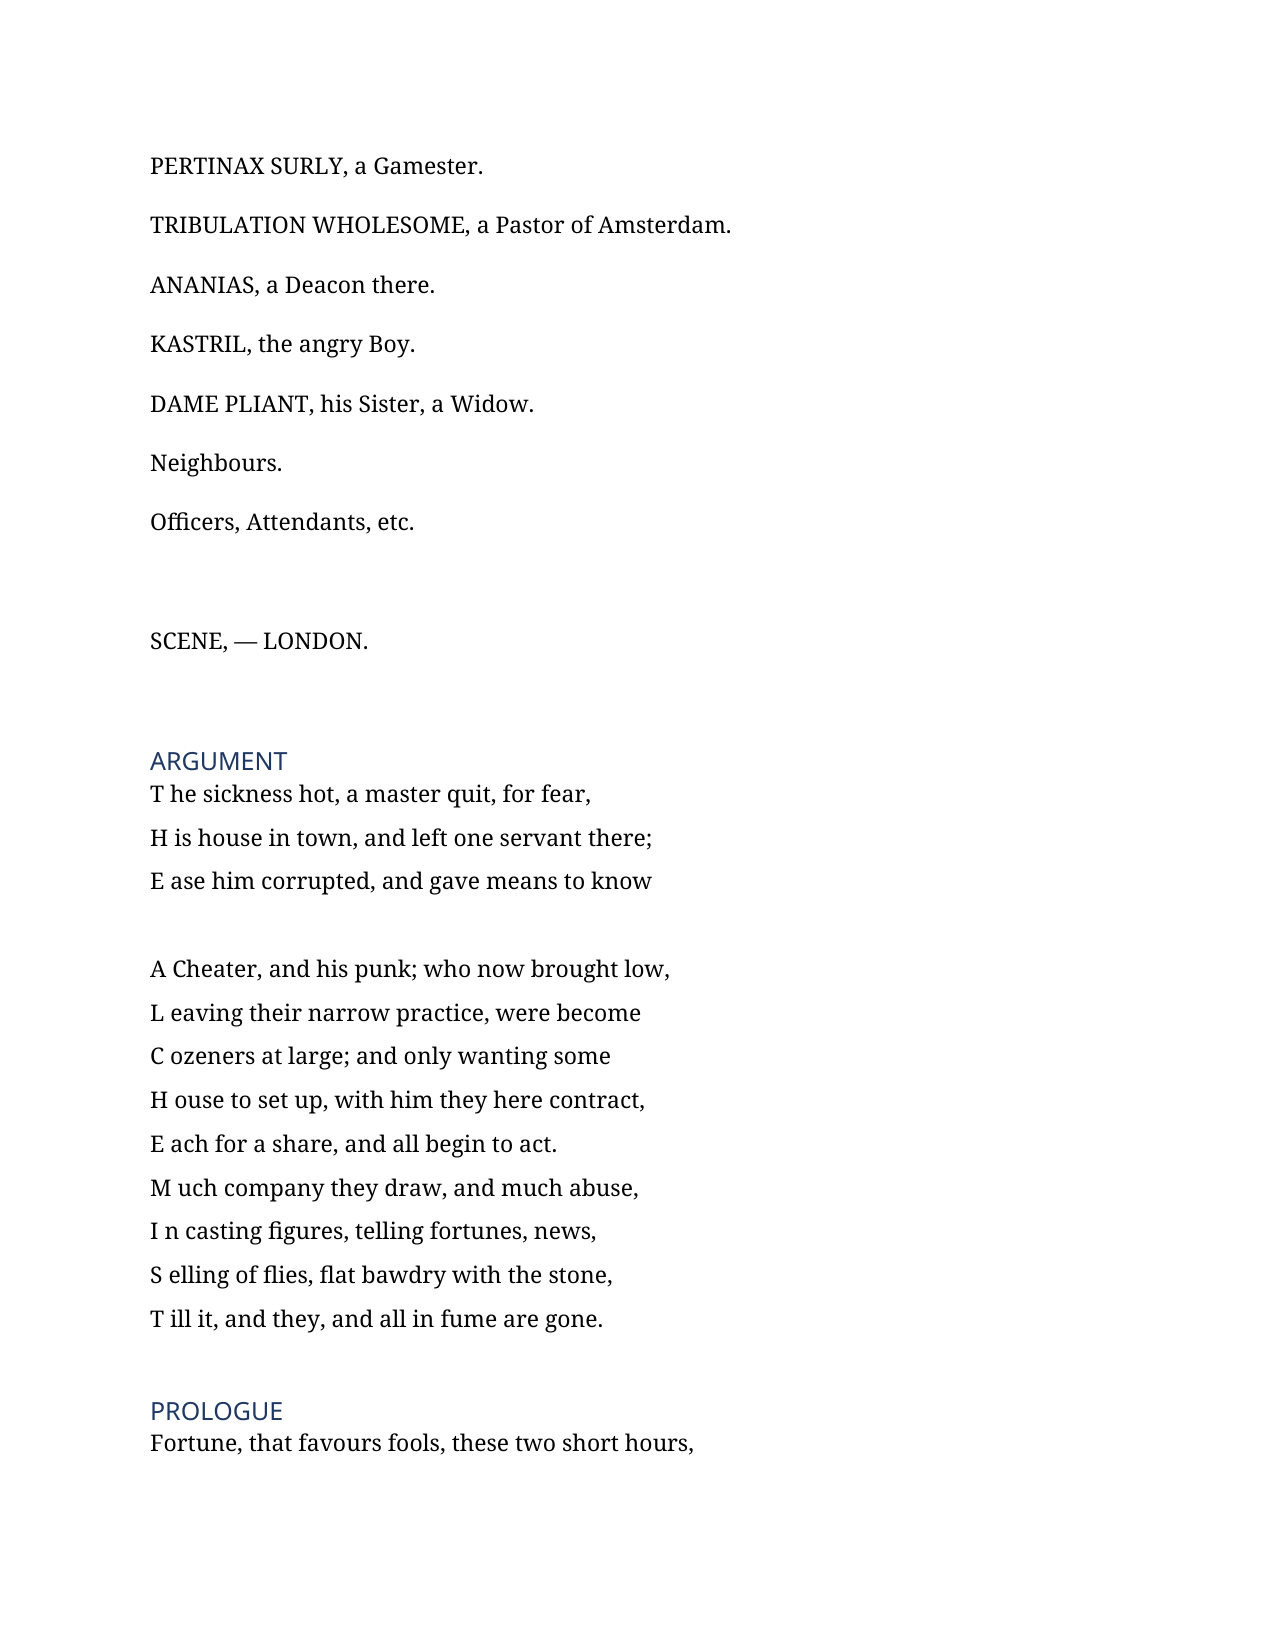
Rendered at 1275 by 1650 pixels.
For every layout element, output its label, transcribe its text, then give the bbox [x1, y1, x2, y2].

text A Cheater, and his punk; who now brought low, [150, 953, 1125, 984]
text E ach for a share, and all begin to act. [150, 1128, 1125, 1159]
text H ouse to set up, with him they here contract, [150, 1084, 1125, 1115]
text T he sickness hot, a master quit, for fear, [150, 778, 1125, 809]
text PERTINAX SURLY, a Gamester. [150, 150, 1125, 181]
text M uch company they draw, and much abuse, [150, 1172, 1125, 1203]
text L eaving their narrow practice, were become [150, 997, 1125, 1028]
text DAME PLIANT, his Sister, a Widow. [150, 387, 1125, 419]
text SCENE, — LONDON. [150, 625, 1125, 656]
subtitle ARGUMENT [150, 744, 1125, 778]
text S elling of flies, flat bawdry with the stone, [150, 1259, 1125, 1290]
text C ozeners at large; and only wanting some [150, 1040, 1125, 1072]
text E ase him corrupted, and gave means to know [150, 865, 1125, 897]
text KASTRIL, the angry Boy. [150, 328, 1125, 359]
text Officers, Attendants, etc. [150, 506, 1125, 537]
text Neighbours. [150, 447, 1125, 478]
subtitle PROLOGUE [150, 1393, 1125, 1427]
text T ill it, and they, and all in fume are gone. [150, 1303, 1125, 1334]
text I n casting figures, telling fortunes, news, [150, 1215, 1125, 1247]
text H is house in town, and left one servant there; [150, 822, 1125, 853]
text ANANIAS, a Deacon there. [150, 269, 1125, 300]
text TRIBULATION WHOLESOME, a Pastor of Amsterdam. [150, 209, 1125, 241]
text Fortune, that favours fools, these two short hours, [150, 1427, 1125, 1458]
